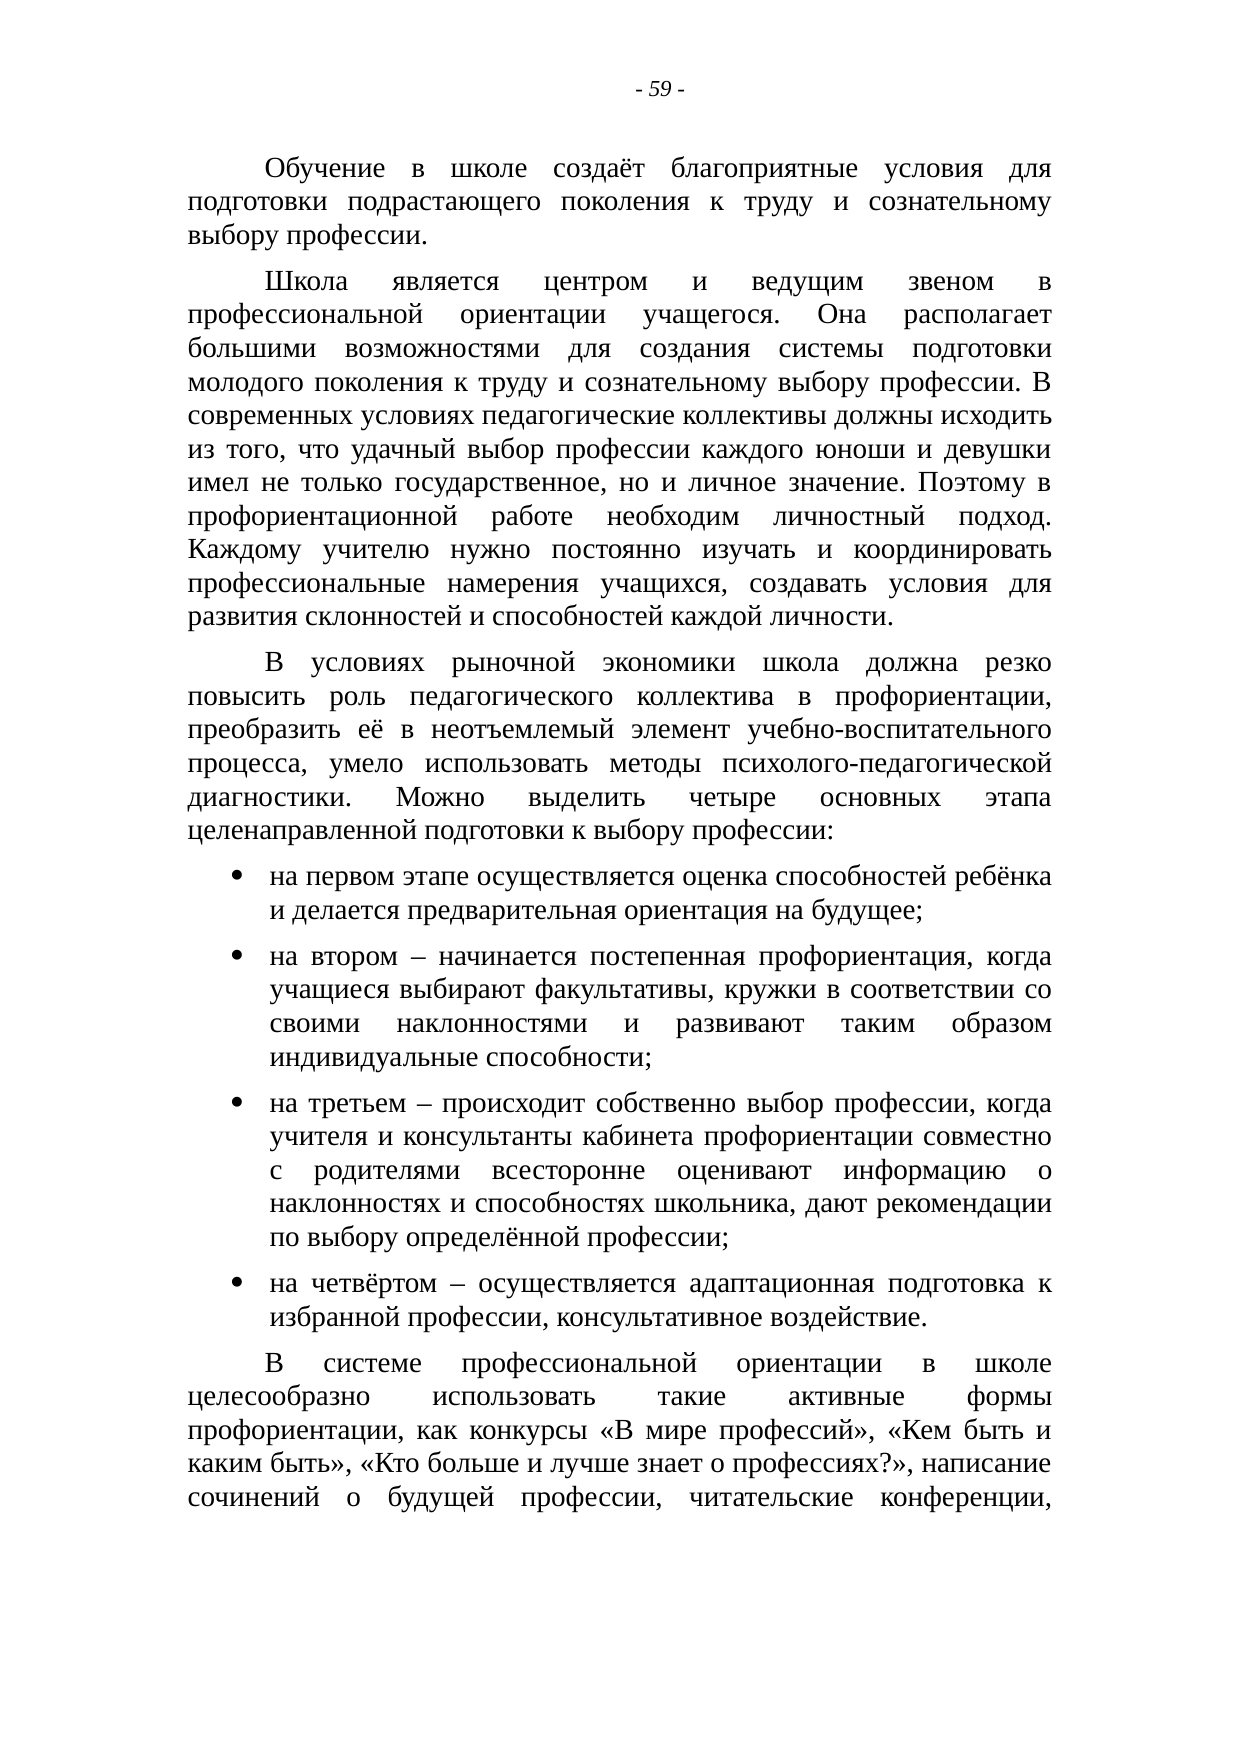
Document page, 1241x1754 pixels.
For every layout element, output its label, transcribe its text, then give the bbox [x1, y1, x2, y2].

list на первом этапе осуществляется оценка способностей ребёнка и делается предварительная ориентация на будущее; [232, 858, 1053, 926]
text Школа является центром и ведущим звеном в профессиональной ориентации учащегося. Она располагает большими возможностями для создания системы подготовки молодого поколения к труду и сознательному выбору профессии. В современных условиях педагогические коллективы должны исходить из того, что удачный выбор профессии каждого юноши и девушки имел не только государственное, но и личное значение. Поэтому в профориентационной работе необходим личностный подход. Каждому учителю нужно постоянно изучать и координировать профессиональные намерения учащихся, создавать условия для развития склонностей и способностей каждой личности. [187, 263, 1053, 632]
text В условиях рыночной экономики школа должна резко повысить роль педагогического коллектива в профориентации, преобразить её в неотъемлемый элемент учебно-воспитательного процесса, умело использовать методы психолого-педагогической диагностики. Можно выделить четыре основных этапа целенаправленной подготовки к выбору профессии: [187, 644, 1053, 846]
list на третьем – происходит собственно выбор профессии, когда учителя и консультанты кабинета профориентации совместно с родителями всесторонне оценивают информацию о наклонностях и способностях школьника, дают рекомендации по выбору определённой профессии; [232, 1085, 1053, 1253]
list на втором – начинается постепенная профориентация, когда учащиеся выбирают факультативы, кружки в соответствии со своими наклонностями и развивают таким образом индивидуальные способности; [232, 938, 1053, 1072]
list на четвёртом – осуществляется адаптационная подготовка к избранной профессии, консультативное воздействие. [232, 1265, 1053, 1332]
text Обучение в школе создаёт благоприятные условия для подготовки подрастающего поколения к труду и сознательному выбору профессии. [187, 150, 1053, 251]
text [187, 1345, 1053, 1512]
